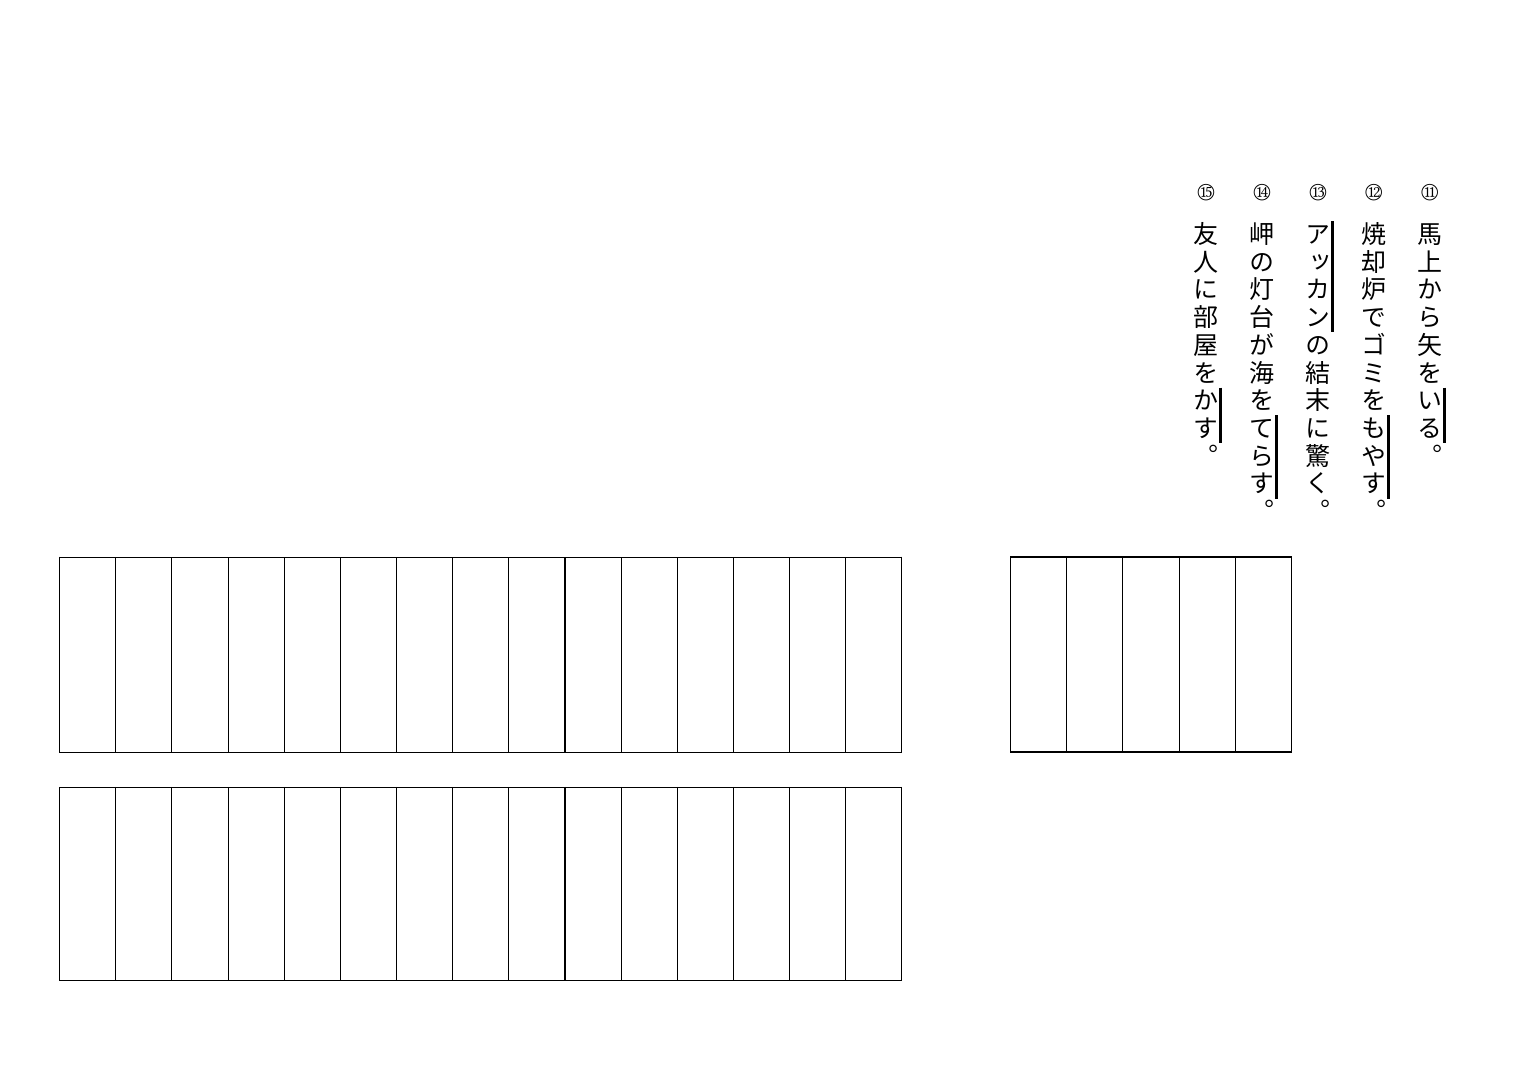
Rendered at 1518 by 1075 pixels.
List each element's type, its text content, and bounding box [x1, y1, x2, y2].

text ⑫ 焼却炉でゴミをもやす。 [1346, 166, 1402, 969]
text ⑮ 友人に部屋をかす。 [1178, 166, 1234, 969]
text ⑭ 岬の灯台が海をてらす。 [1234, 166, 1290, 969]
text ⑪ 馬上から矢をいる。 [1402, 166, 1458, 969]
text ⑬ アッカンの結末に驚く。 [1290, 166, 1346, 969]
